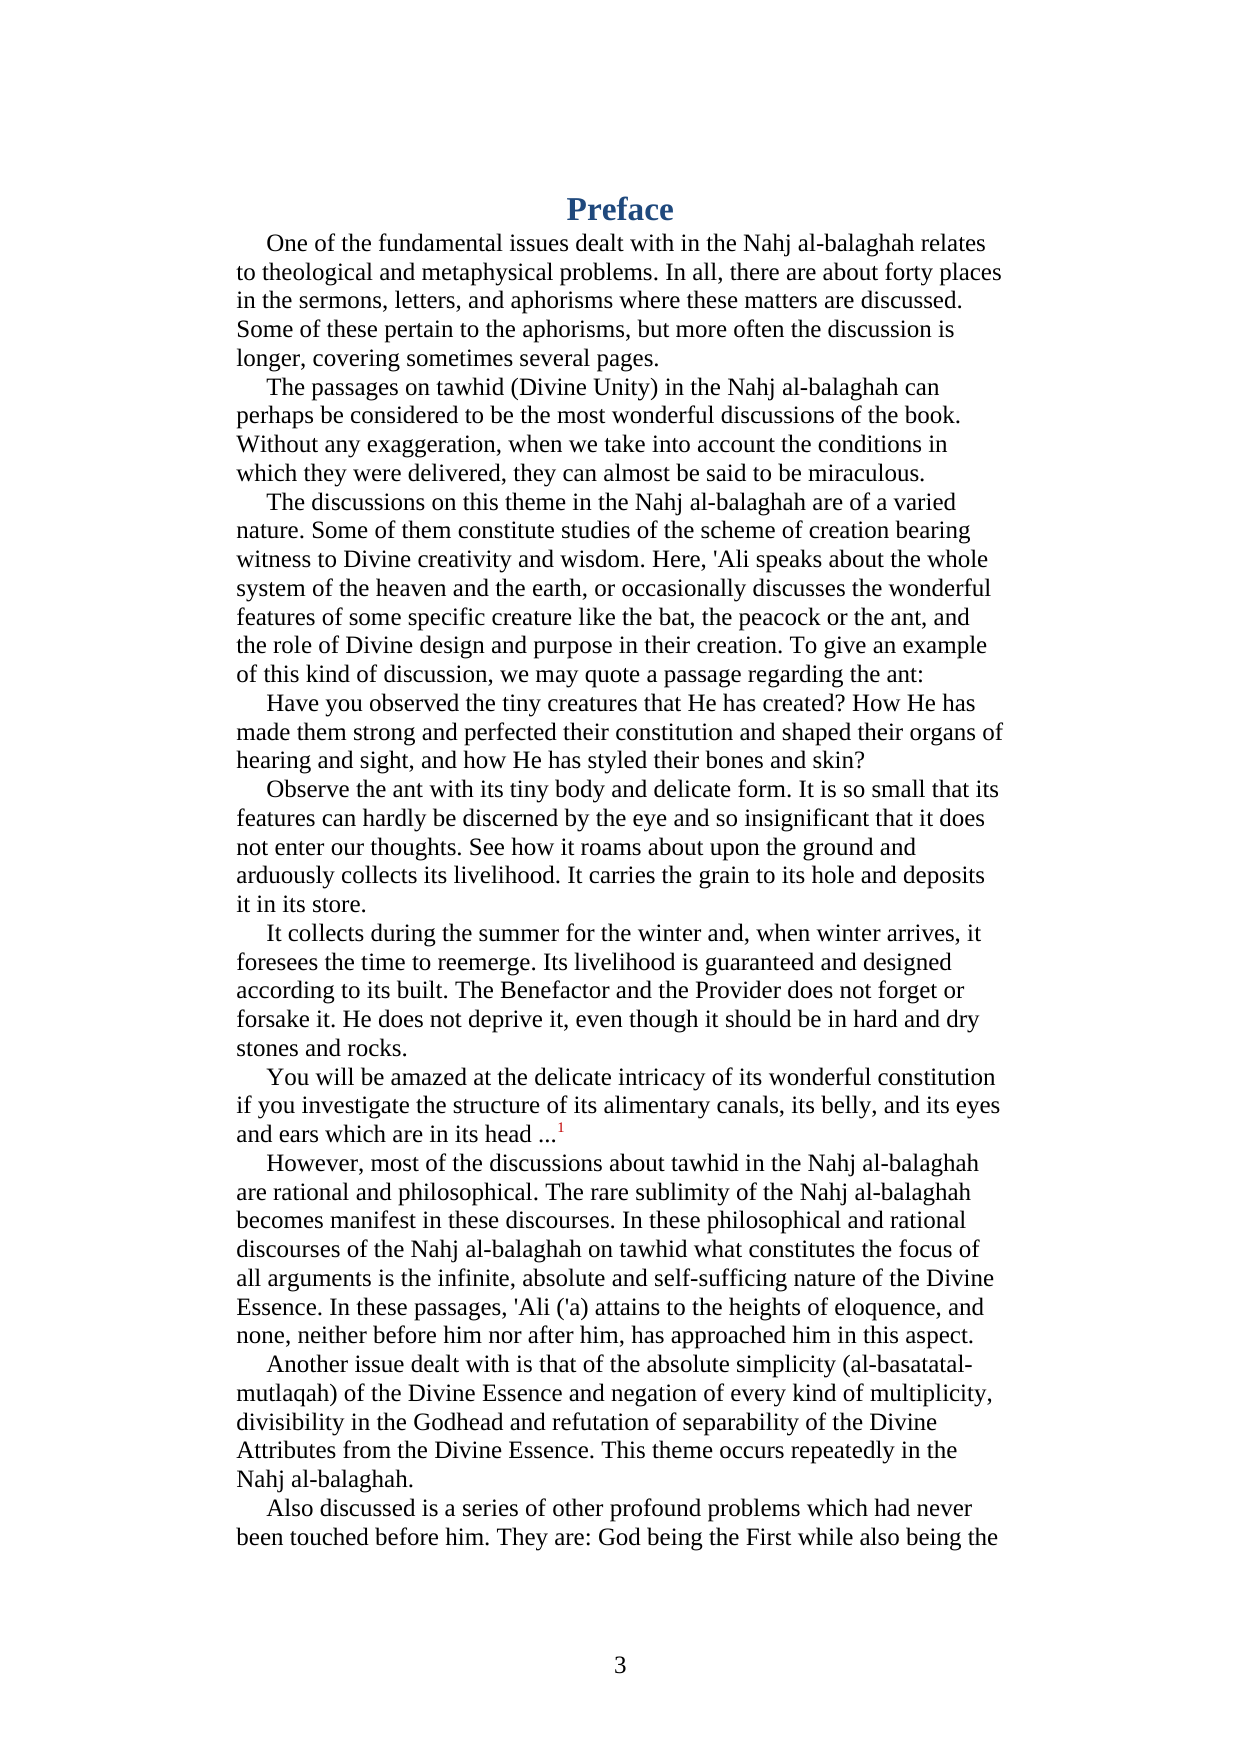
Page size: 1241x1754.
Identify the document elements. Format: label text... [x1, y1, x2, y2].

text Another issue dealt with is that of the absolute simplicity (al-basatatal-mutlaqah) of the Divine Essence and negation of every kind of multiplicity, divisibility in the Godhead and refutation of separability of the Divine Attributes from the Divine Essence. This theme occurs repeatedly in the Nahj al-balaghah. [236, 1349, 1004, 1493]
subtitle Preface [236, 190, 1004, 228]
text The discussions on this theme in the Nahj al-balaghah are of a varied nature. Some of them constitute studies of the scheme of creation bearing witness to Divine creativity and wisdom. Here, 'Ali speaks about the whole system of the heaven and the earth, or occasionally discusses the wonderful features of some specific creature like the bat, the peacock or the ant, and the role of Divine design and purpose in their creation. To give an example of this kind of discussion, we may quote a passage regarding the ant: [236, 487, 1004, 688]
text The passages on tawhid (Divine Unity) in the Nahj al-balaghah can perhaps be considered to be the most wonderful discussions of the book. Without any exaggeration, when we take into account the conditions in which they were delivered, they can almost be said to be miraculous. [236, 372, 1004, 487]
text You will be amazed at the delicate intricacy of its wonderful constitution if you investigate the structure of its alimentary canals, its belly, and its eyes and ears which are in its head ...1 [236, 1062, 1004, 1148]
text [236, 1493, 1004, 1551]
text It collects during the summer for the winter and, when winter arrives, it foresees the time to reemerge. Its livelihood is guaranteed and designed according to its built. The Benefactor and the Provider does not forget or forsake it. He does not deprive it, even though it should be in hard and dry stones and rocks. [236, 918, 1004, 1062]
text One of the fundamental issues dealt with in the Nahj al-balaghah relates to theological and metaphysical problems. In all, there are about forty places in the sermons, letters, and aphorisms where these matters are discussed. Some of these pertain to the aphorisms, but more often the discussion is longer, covering sometimes several pages. [236, 228, 1004, 372]
text Have you observed the tiny creatures that He has created? How He has made them strong and perfected their constitution and shaped their organs of hearing and sight, and how He has styled their bones and skin? [236, 688, 1004, 774]
text Observe the ant with its tiny body and delicate form. It is so small that its features can hardly be discerned by the eye and so insignificant that it does not enter our thoughts. See how it roams about upon the ground and arduously collects its livelihood. It carries the grain to its hole and deposits it in its store. [236, 774, 1004, 918]
text However, most of the discussions about tawhid in the Nahj al-balaghah are rational and philosophical. The rare sublimity of the Nahj al-balaghah becomes manifest in these discourses. In these philosophical and rational discourses of the Nahj al-balaghah on tawhid what constitutes the focus of all arguments is the infinite, absolute and self-sufficing nature of the Divine Essence. In these passages, 'Ali ('a) attains to the heights of eloquence, and none, neither before him nor after him, has approached him in this aspect. [236, 1148, 1004, 1349]
